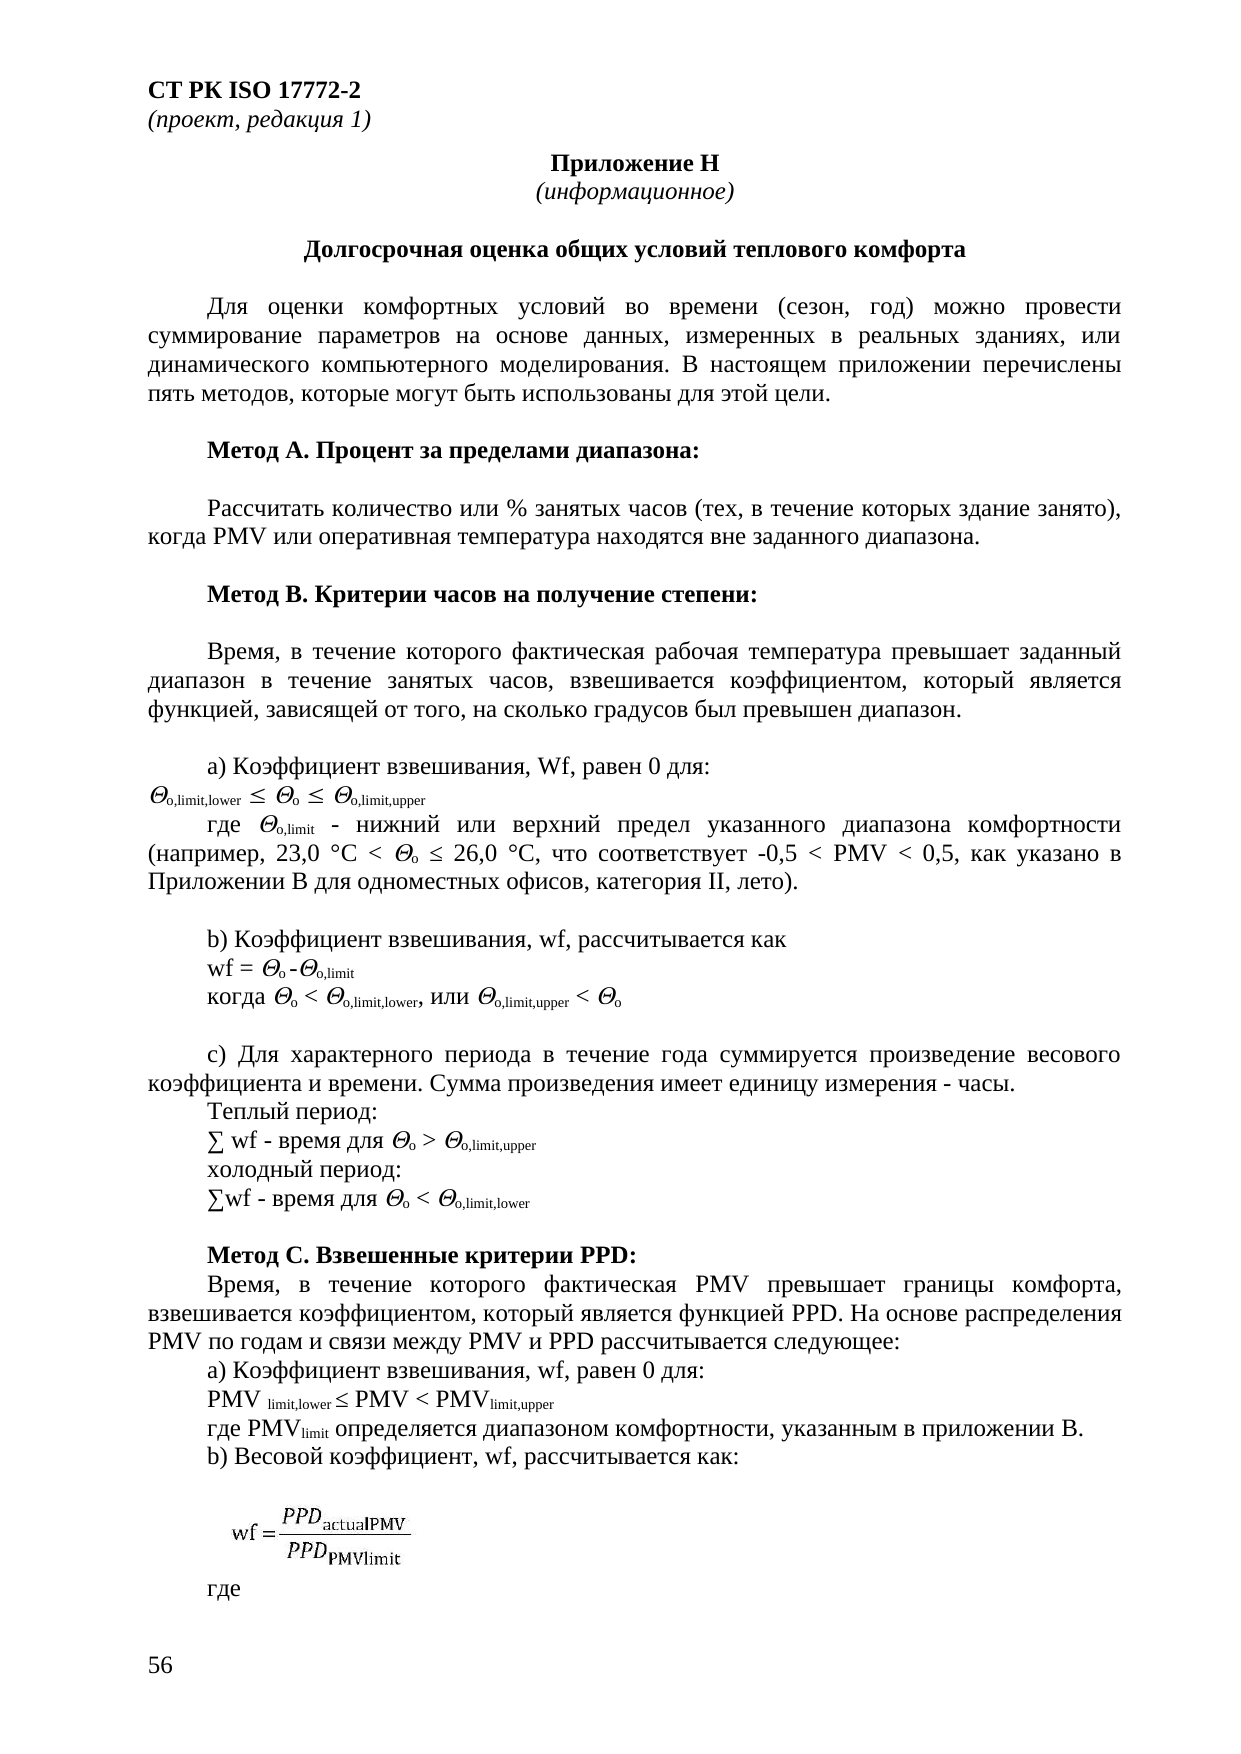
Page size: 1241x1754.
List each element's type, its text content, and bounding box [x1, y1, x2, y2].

text a) Коэффициент взвешивания, wf, равен 0 для: [148, 1355, 1122, 1384]
text холодный период: [148, 1154, 1122, 1183]
text b) Коэффициент взвешивания, wf, рассчитывается как [148, 924, 1122, 953]
text Долгосрочная оценка общих условий теплового комфорта [148, 234, 1122, 263]
text где [148, 1573, 1122, 1602]
text wf = o -o,limit [148, 953, 1122, 981]
text Время, в течение которого фактическая PMV превышает границы комфорта, взвешивается коэффициентом, который является функцией PPD. На основе распределения PMV по годам и связи между PMV и PPD рассчитывается следующее: [148, 1269, 1122, 1355]
text Приложение H [148, 148, 1122, 176]
text o,limit,lower o o,limit,upper [148, 780, 1122, 809]
text Для оценки комфортных условий во времени (сезон, год) можно провести суммирование параметров на основе данных, измеренных в реальных зданиях, или динамического компьютерного моделирования. В настоящем приложении перечислены пять методов, которые могут быть использованы для этой цели. [148, 291, 1122, 406]
text ∑ wf - время для o > o,limit,upper [148, 1125, 1122, 1154]
text где PMVlimit определяется диапазоном комфортности, указанным в приложении B. [148, 1413, 1122, 1441]
text c) Для характерного периода в течение года суммируется произведение весового коэффициента и времени. Сумма произведения имеет единицу измерения - часы. [148, 1039, 1122, 1096]
text b) Весовой коэффициент, wf, рассчитывается как: [148, 1441, 1122, 1470]
text PMV limit,lower ≤ PMV < PMVlimit,upper [148, 1384, 1122, 1413]
text (информационное) [148, 176, 1122, 205]
text Метод C. Взвешенные критерии PPD: [148, 1240, 1122, 1269]
text Теплый период: [148, 1096, 1122, 1125]
text Метод A. Процент за пределами диапазона: [148, 435, 1122, 464]
text a) Коэффициент взвешивания, Wf, равен 0 для: [148, 751, 1122, 780]
text где o,limit - нижний или верхний предел указанного диапазона комфортности (например, 23,0 °C < o ≤ 26,0 °C, что соответствует -0,5 < PMV < 0,5, как указано в Приложении B для одноместных офисов, категория II, лето). [148, 809, 1122, 895]
text когда o < o,limit,lower, или o,limit,upper < o [148, 981, 1122, 1010]
text Рассчитать количество или % занятых часов (тех, в течение которых здание занято), когда PMV или оперативная температура находятся вне заданного диапазона. [148, 493, 1122, 550]
text Время, в течение которого фактическая рабочая температура превышает заданный диапазон в течение занятых часов, взвешивается коэффициентом, который является функцией, зависящей от того, на сколько градусов был превышен диапазон. [148, 636, 1122, 723]
text ∑wf - время для o < o,limit,lower [148, 1183, 1122, 1211]
picture [206, 1498, 483, 1573]
text Метод B. Критерии часов на получение степени: [148, 579, 1122, 608]
